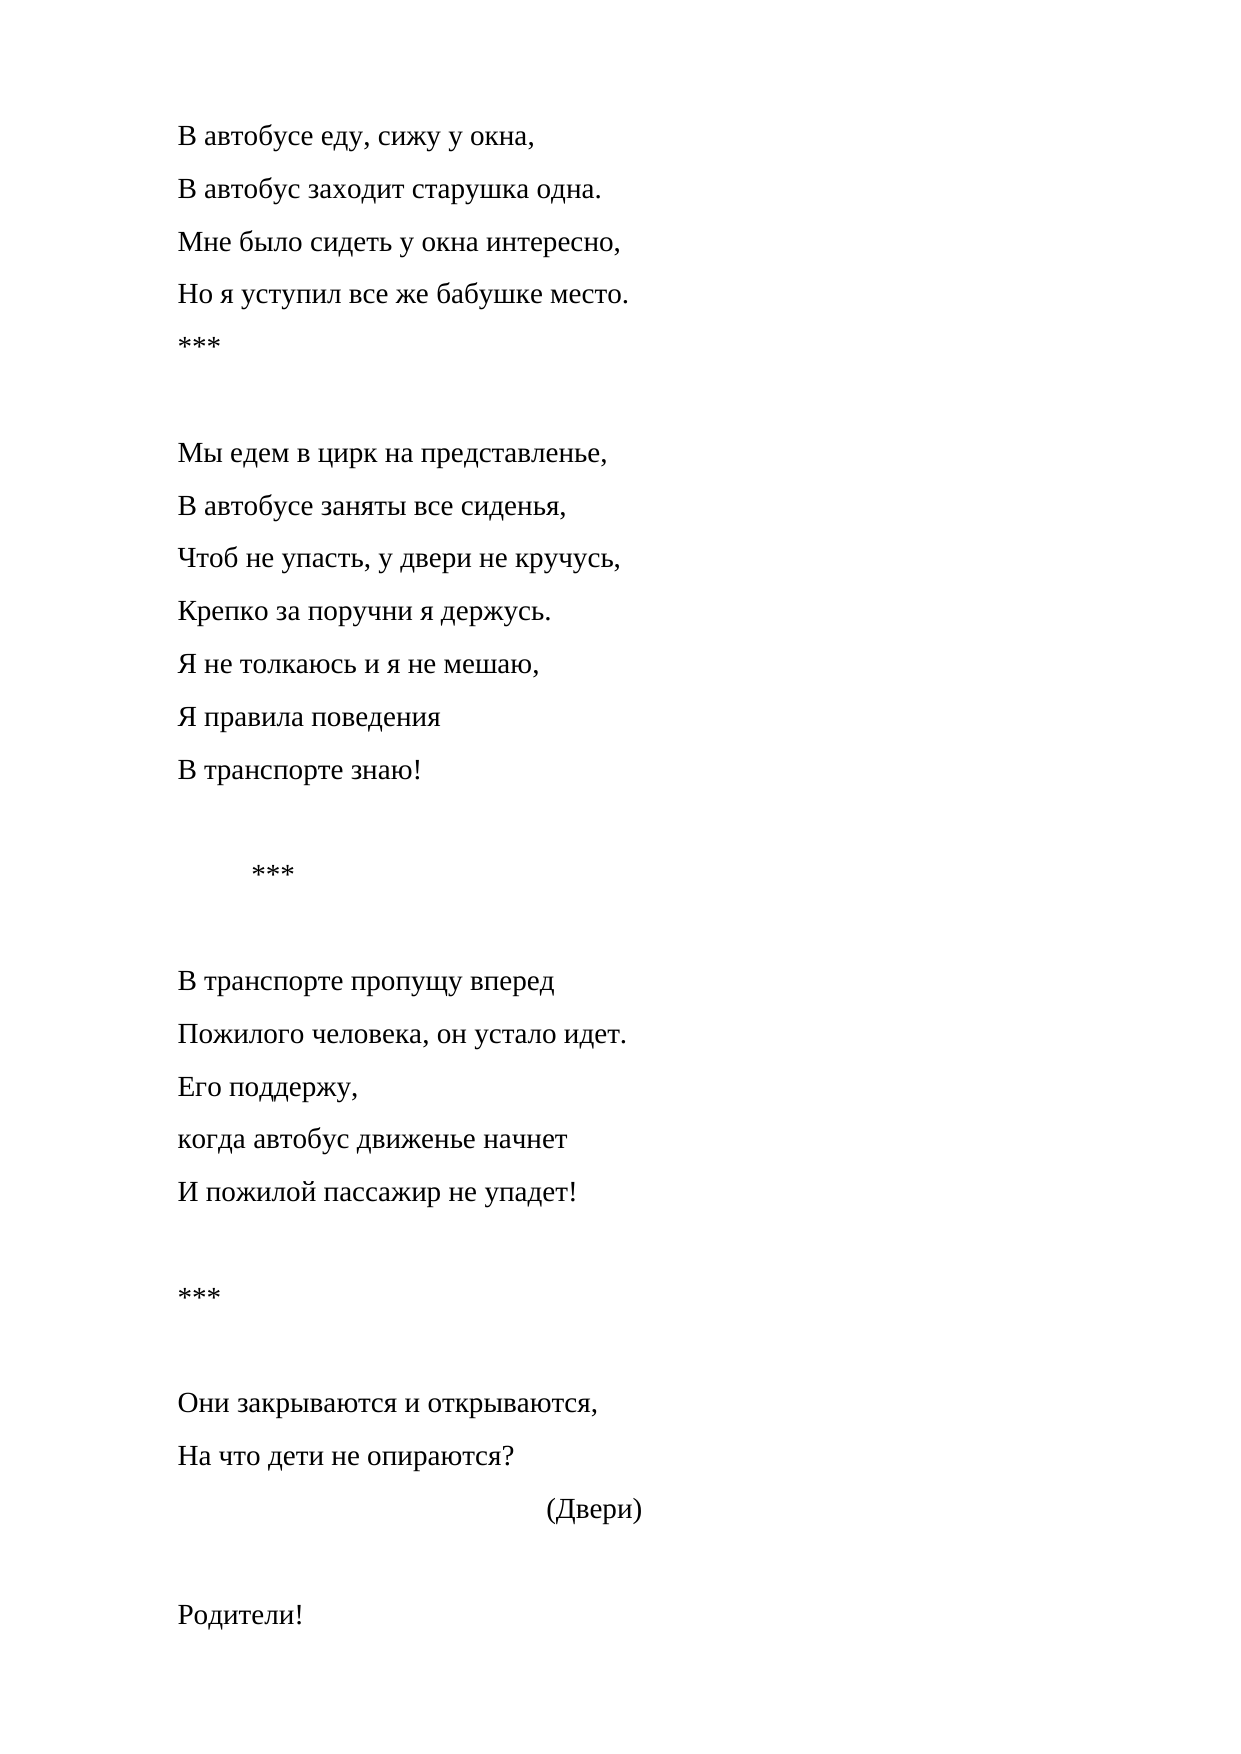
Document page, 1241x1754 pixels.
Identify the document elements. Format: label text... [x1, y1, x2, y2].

text В автобусе еду, сижу у окна, [177, 118, 1152, 152]
text В автобус заходит старушка одна. [177, 171, 1152, 204]
text Мне было сидеть у окна интересно, [177, 224, 1152, 257]
text Мы едем в цирк на представленье, [177, 435, 1152, 468]
text На что дети не опираются? [177, 1438, 1152, 1472]
text Пожилого человека, он устало идет. [177, 1016, 1152, 1049]
text (Двери) [177, 1491, 1152, 1525]
text Я правила поведения [177, 699, 1152, 733]
text Крепко за поручни я держусь. [177, 593, 1152, 627]
text *** [177, 1280, 1152, 1313]
text Я не толкаюсь и я не мешаю, [177, 646, 1152, 680]
text Родители! [177, 1597, 1152, 1630]
text когда автобус движенье начнет [177, 1122, 1152, 1155]
text *** [177, 329, 1152, 363]
text В автобусе заняты все сиденья, [177, 488, 1152, 521]
text *** [177, 857, 1152, 891]
text Чтоб не упасть, у двери не кручусь, [177, 541, 1152, 574]
text Но я уступил все же бабушке место. [177, 277, 1152, 310]
text Они закрываются и открываются, [177, 1386, 1152, 1419]
text И пожилой пассажир не упадет! [177, 1174, 1152, 1208]
text В транспорте знаю! [177, 752, 1152, 785]
text Его поддержу, [177, 1069, 1152, 1102]
text В транспорте пропущу вперед [177, 963, 1152, 997]
